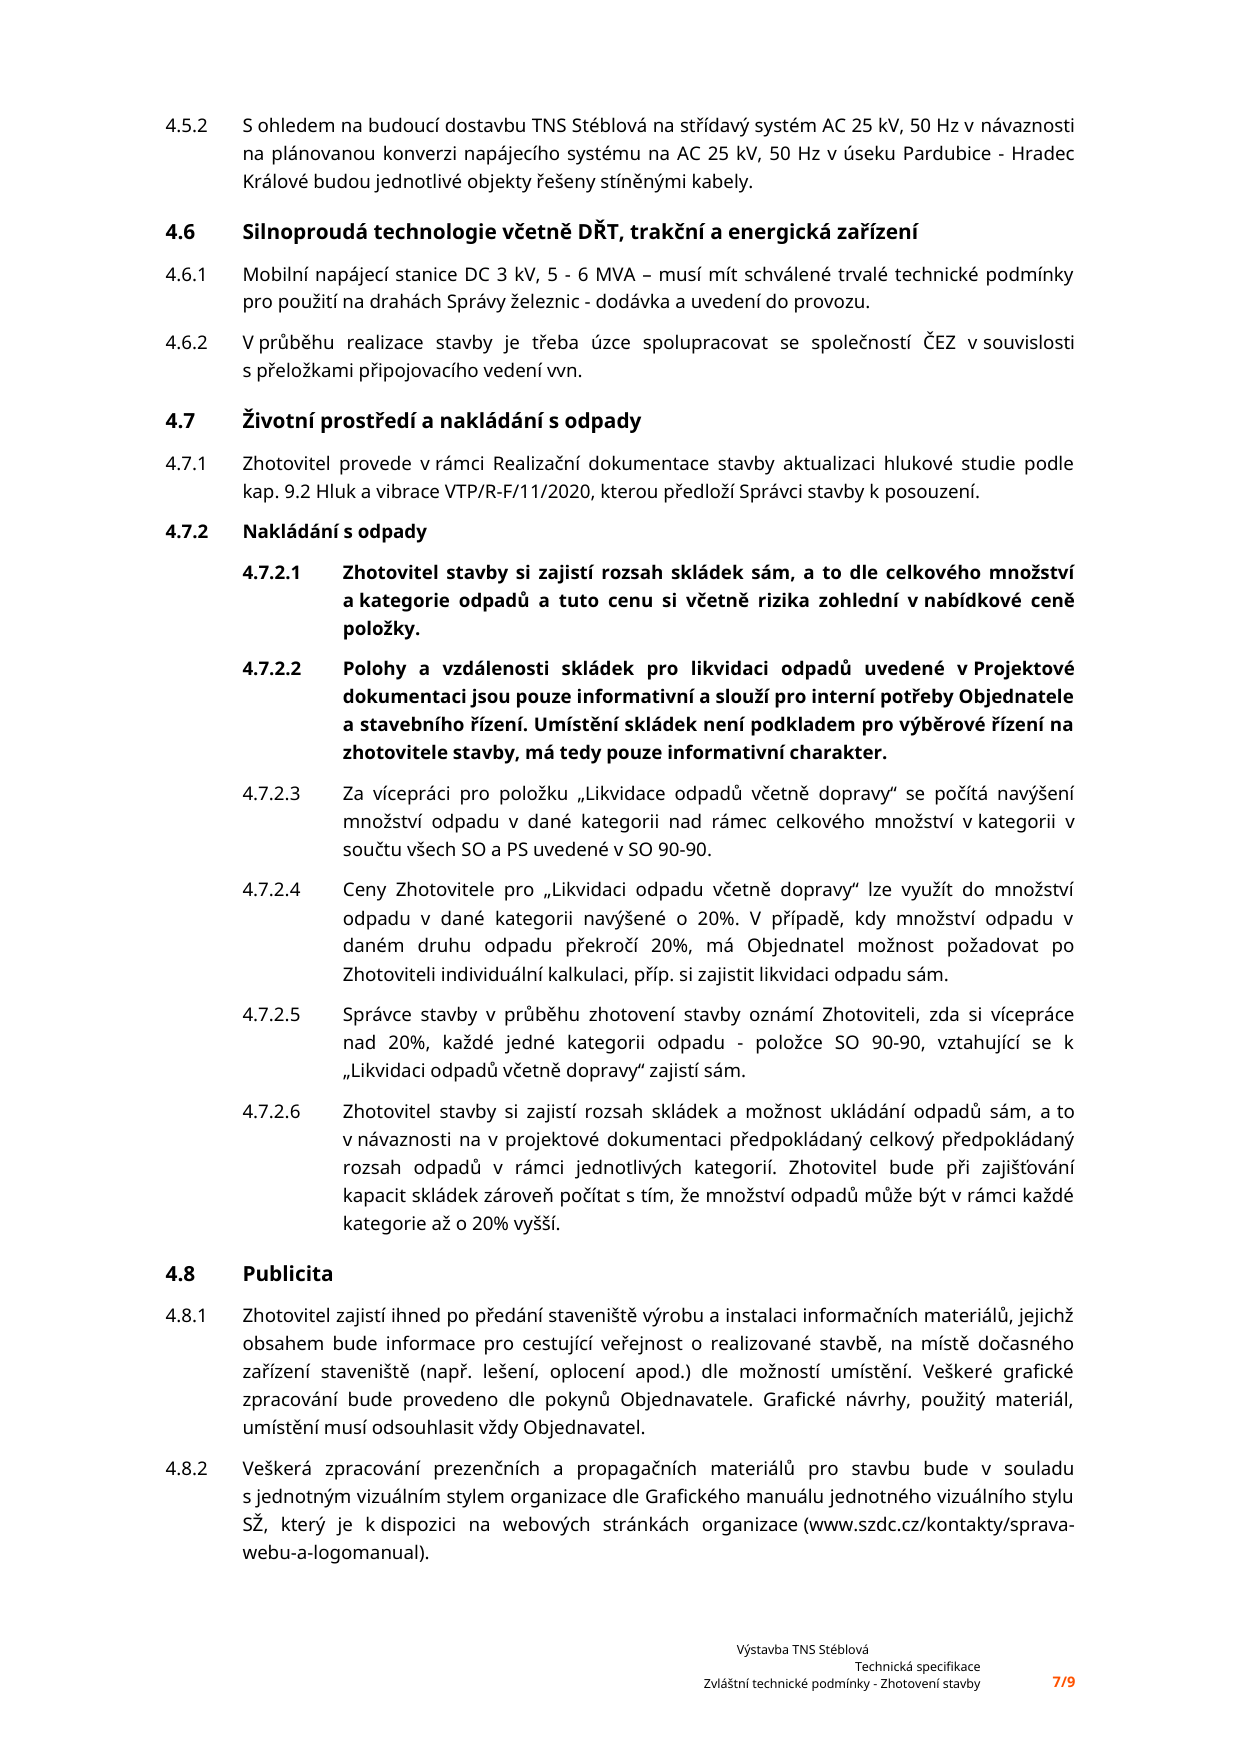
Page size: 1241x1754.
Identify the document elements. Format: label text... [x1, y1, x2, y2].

text Polohy a vzdálenosti skládek pro likvidaci odpadů uvedené v Projektové dokumentaci jsou pouze informativní a slouží pro interní potřeby Objednatele a stavebního řízení. Umístění skládek není podkladem pro výběrové řízení na zhotovitele stavby, má tedy pouze informativní charakter. [242, 656, 1075, 765]
text Nakládání s odpady [165, 518, 1075, 544]
text Správce stavby v průběhu zhotovení stavby oznámí Zhotoviteli, zda si vícepráce nad 20%, každé jedné kategorii odpadu - položce SO 90-90, vztahující se k „Likvidaci odpadů včetně dopravy“ zajistí sám. [242, 1001, 1075, 1083]
text Za vícepráci pro položku „Likvidace odpadů včetně dopravy“ se počítá navýšení množství odpadu v dané kategorii nad rámec celkového množství v kategorii v součtu všech SO a PS uvedené v SO 90-90. [242, 780, 1075, 862]
text Publicita [165, 1259, 1075, 1287]
text Zhotovitel stavby si zajistí rozsah skládek a možnost ukládání odpadů sám, a to v návaznosti na v projektové dokumentaci předpokládaný celkový předpokládaný rozsah odpadů v rámci jednotlivých kategorií. Zhotovitel bude při zajišťování kapacit skládek zároveň počítat s tím, že množství odpadů může být v rámci každé kategorie až o 20% vyšší. [242, 1098, 1075, 1236]
text Ceny Zhotovitele pro „Likvidaci odpadu včetně dopravy“ lze využít do množství odpadu v dané kategorii navýšené o 20%. V případě, kdy množství odpadu v daném druhu odpadu překročí 20%, má Objednatel možnost požadovat po Zhotoviteli individuální kalkulaci, příp. si zajistit likvidaci odpadu sám. [242, 877, 1075, 986]
text S ohledem na budoucí dostavbu TNS Stéblová na střídavý systém AC 25 kV, 50 Hz v návaznosti na plánovanou konverzi napájecího systému na AC 25 kV, 50 Hz v úseku Pardubice - Hradec Králové budou jednotlivé objekty řešeny stíněnými kabely. [165, 112, 1075, 194]
text Silnoproudá technologie včetně DŘT, trakční a energická zařízení [165, 217, 1075, 246]
text Zhotovitel stavby si zajistí rozsah skládek sám, a to dle celkového množství a kategorie odpadů a tuto cenu si včetně rizika zohlední v nabídkové ceně položky. [242, 559, 1075, 641]
text V průběhu realizace stavby je třeba úzce spolupracovat se společností ČEZ v souvislosti s přeložkami připojovacího vedení vvn. [165, 329, 1075, 383]
text Životní prostředí a nakládání s odpady [165, 406, 1075, 435]
text Mobilní napájecí stanice DC 3 kV, 5 - 6 MVA – musí mít schválené trvalé technické podmínky pro použití na drahách Správy železnic - dodávka a uvedení do provozu. [165, 261, 1075, 314]
list Zhotovitel zajistí ihned po předání staveniště výrobu a instalaci informačních materiálů, jejichž obsahem bude informace pro cestující veřejnost o realizované stavbě, na místě dočasného zařízení staveniště (např. lešení, oplocení apod.) dle možností umístění. Veškeré grafické zpracování bude provedeno dle pokynů Objednavatele. Grafické návrhy, použitý materiál, umístění musí odsouhlasit vždy Objednavatel. [165, 1303, 1075, 1440]
text Zhotovitel provede v rámci Realizační dokumentace stavby aktualizaci hlukové studie podle kap. 9.2 Hluk a vibrace VTP/R-F/11/2020, kterou předloží Správci stavby k posouzení. [165, 450, 1075, 503]
list Veškerá zpracování prezenčních a propagačních materiálů pro stavbu bude v souladu s jednotným vizuálním stylem organizace dle Grafického manuálu jednotného vizuálního stylu SŽ, který je k dispozici na webových stránkách organizace (www.szdc.cz/kontakty/sprava-webu-a-logomanual). [165, 1455, 1075, 1565]
